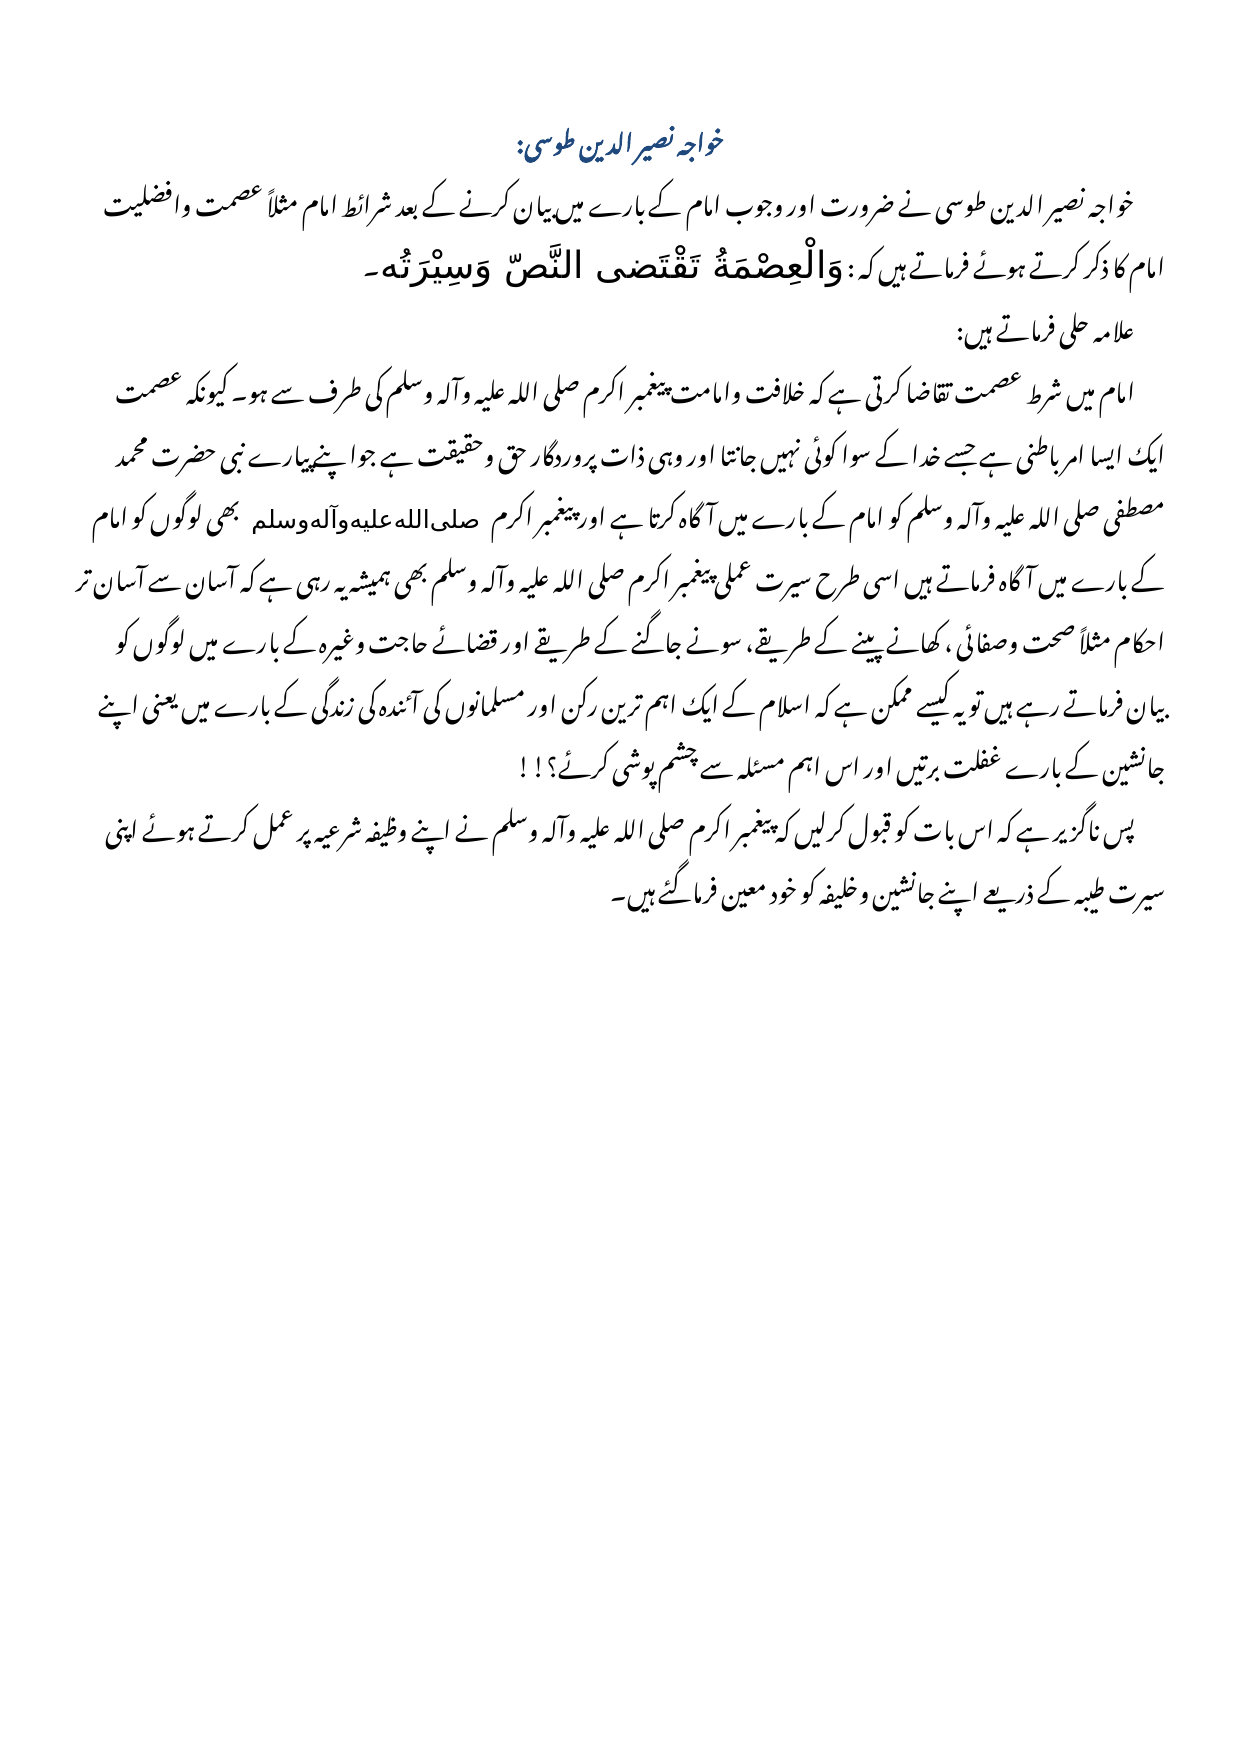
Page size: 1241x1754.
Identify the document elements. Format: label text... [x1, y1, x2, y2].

text امام میں شرط عصمت تقاضا کرتی ہے کہ خلافت وامامت پیغمبر اکرم صلی اللہ علیہ وآلہ وسلم کی طرف سے ہو۔ کیونکہ عصمت ایک ایسا امر باطنی ہے جسے خدا کے سوا کوئی نہیں جانتا اور وہی ذات پروردگار حق وحقیقت ہے جوا پنے پیارے نبی حضرت محمد مصطفی صلی اللہ علیہ وآلہ وسلم کو امام کے بارے میں آگاہ کرتا ہے اور پیغمبر اکرم صلى‌الله‌عليه‌وآله‌وسلم بھی لوگوں کو امام کے بارے میں آگاہ فرماتے ہیں اسی طرح سیرت عملی پیغمبر اکرم صلی اللہ علیہ وآلہ وسلم بھی ہمیشہ یہ رہی ہے کہ آسان سے آسان تر احکام مثلاً صحت وصفائی ، کھانے پینے کے طریقے، سونے جاگنے کے طریقے اور قضائے حاجت وغیرہ کے بارے میں لوگوں کو بیان فرماتے رہے ہیں تو یہ کیسے ممکن ہے کہ اسلام کے ایک اہم ترین رکن اور مسلمانوں کی آئندہ کی زندگی کے بارے میں یعنی اپنے جانشین کے بارے غفلت برتیں اور اس اہم مسئلہ سے چشم پوشی کرئے؟!! [75, 356, 1165, 794]
text پس ناگزیر ہے کہ اس بات کو قبول کرلیں کہ پیغمبر اکرم صلی اللہ علیہ وآلہ وسلم نے اپنے وظیفہ شرعیہ پر عمل کرتے ہوئے اپنی سیرت طیبہ کے ذریعے اپنے جانشین وخلیفہ کو خود معین فرماگئے ہیں۔ [75, 794, 1165, 919]
text علامہ حلی فرماتے ہیں: [75, 294, 1165, 356]
text خواجہ نصیر الدین طوسی نے ضرورت اور وجوب امام کے بارے میں بیان کرنے کے بعد شرائط امام مثلاً عصمت وافضلیت امام کا ذکر کرتے ہوئے فرماتے ہیں کہ : وَالْعِصْمَةُ تَقْتَضی النَّصّ وَسِیْرَتُه۔ [75, 169, 1165, 294]
subtitle خواجہ نصیر الدین طوسی: [75, 106, 1165, 169]
